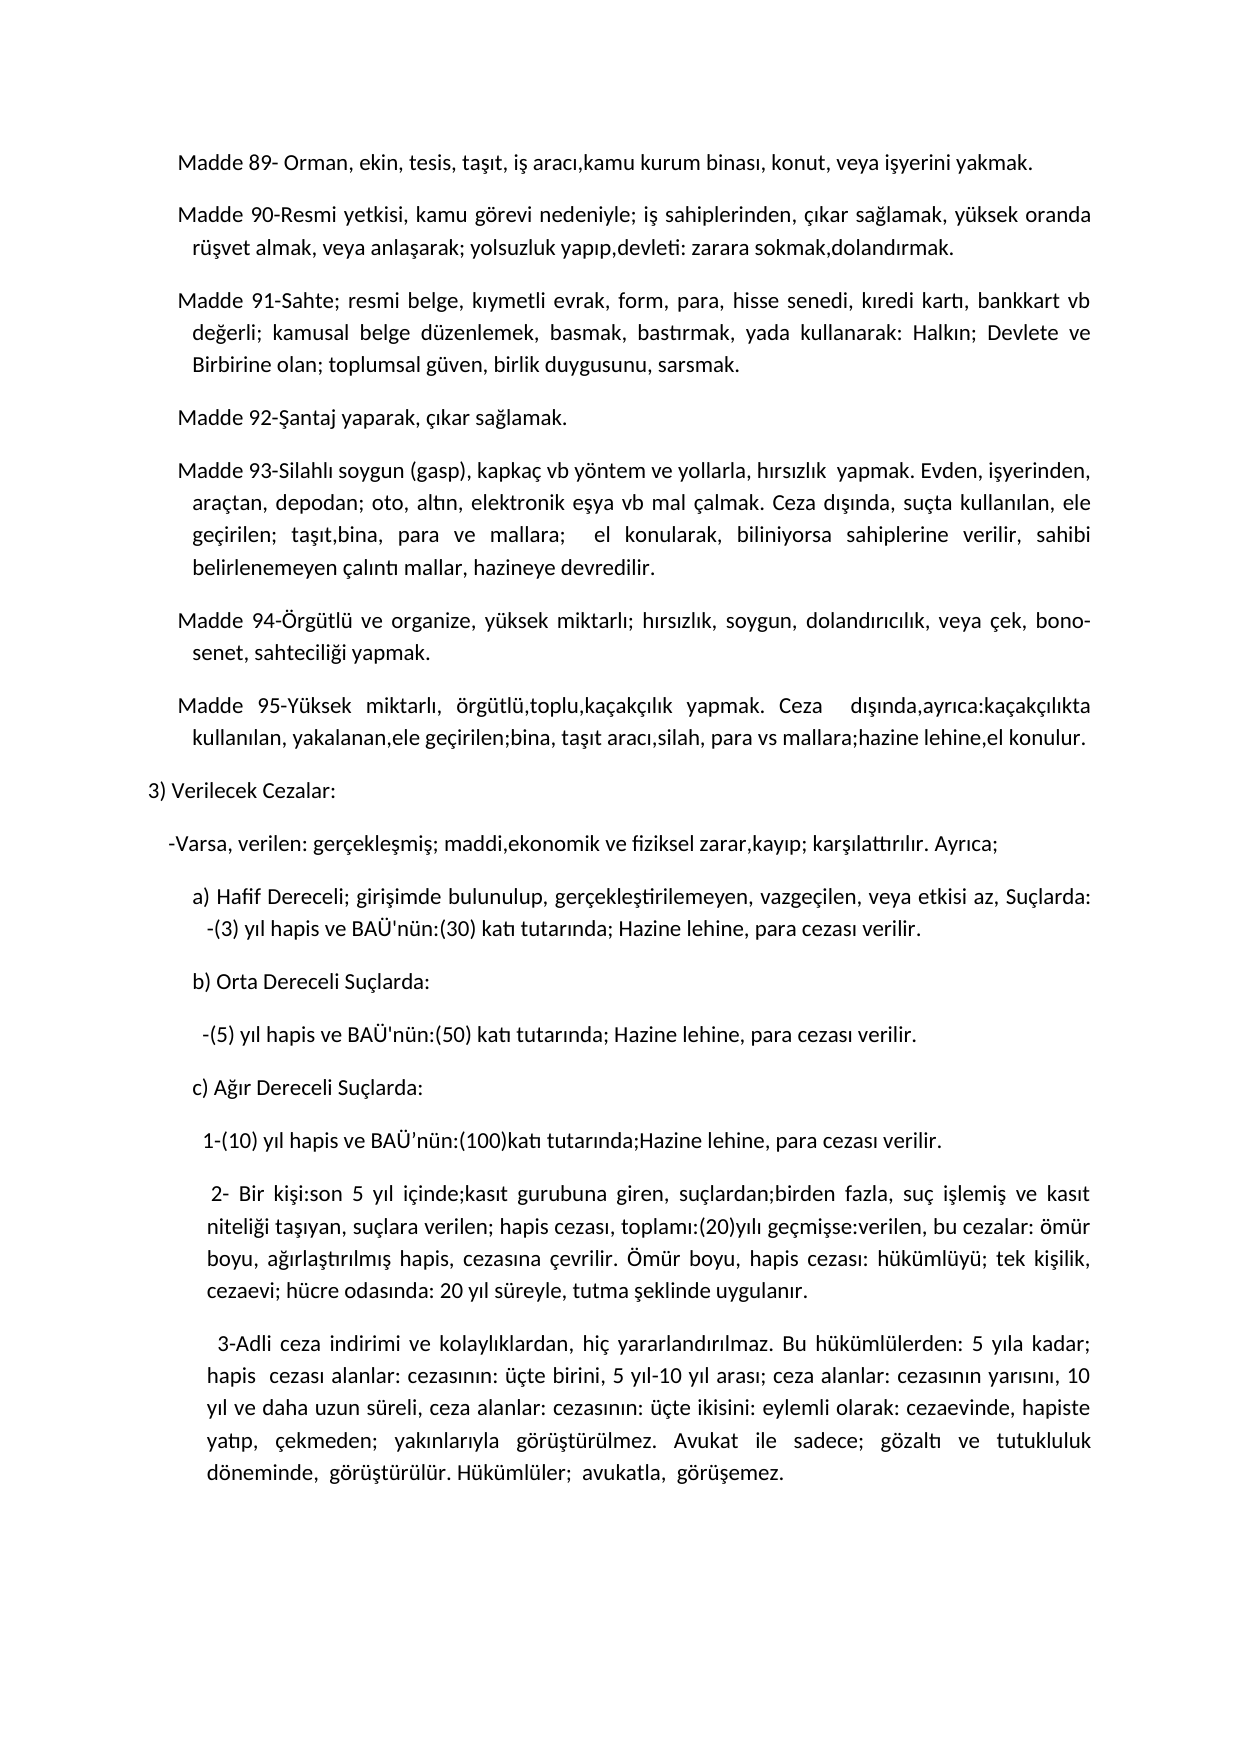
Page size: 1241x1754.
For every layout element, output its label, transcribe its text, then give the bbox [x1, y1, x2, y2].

text b) Orta Dereceli Suçlarda: [192, 967, 1093, 996]
text -Varsa, verilen: gerçekleşmiş; maddi,ekonomik ve fiziksel zarar,kayıp; karşılattırılır. Ayrıca; [148, 829, 1093, 857]
text Madde 91-Sahte; resmi belge, kıymetli evrak, form, para, hisse senedi, kıredi kartı, bankkart vb değerli; kamusal belge düzenlemek, basmak, bastırmak, yada kullanarak: Halkın; Devlete ve Birbirine olan; toplumsal güven, birlik duygusunu, sarsmak. [177, 286, 1093, 378]
text c) Ağır Dereceli Suçlarda: [192, 1073, 1093, 1102]
text 2- Bir kişi:son 5 yıl içinde;kasıt gurubuna giren, suçlardan;birden fazla, suç işlemiş ve kasıt niteliği taşıyan, suçlara verilen; hapis cezası, toplamı:(20)yılı geçmişse:verilen, bu cezalar: ömür boyu, ağırlaştırılmış hapis, cezasına çevrilir. Ömür boyu, hapis cezası: hükümlüyü; tek kişilik, cezaevi; hücre odasında: 20 yıl süreyle, tutma şeklinde uygulanır. [192, 1179, 1093, 1304]
text 1-(10) yıl hapis ve BAÜ’nün:(100)katı tutarında;Hazine lehine, para cezası verilir. [192, 1127, 1093, 1154]
text 3-Adli ceza indirimi ve kolaylıklardan, hiç yararlandırılmaz. Bu hükümlülerden: 5 yıla kadar; hapis cezası alanlar: cezasının: üçte birini, 5 yıl-10 yıl arası; ceza alanlar: cezasının yarısını, 10 yıl ve daha uzun süreli, ceza alanlar: cezasının: üçte ikisini: eylemli olarak: cezaevinde, hapiste yatıp, çekmeden; yakınlarıyla görüştürülmez. Avukat ile sadece; gözaltı ve tutukluluk döneminde, görüştürülür. Hükümlüler; avukatla, görüşemez. [192, 1329, 1093, 1486]
text Madde 95-Yüksek miktarlı, örgütlü,toplu,kaçakçılık yapmak. Ceza dışında,ayrıca:kaçakçılıkta kullanılan, yakalanan,ele geçirilen;bina, taşıt aracı,silah, para vs mallara;hazine lehine,el konulur. [177, 691, 1093, 751]
text Madde 94-Örgütlü ve organize, yüksek miktarlı; hırsızlık, soygun, dolandırıcılık, veya çek, bono-senet, sahteciliği yapmak. [177, 606, 1093, 666]
text Madde 92-Şantaj yaparak, çıkar sağlamak. [177, 403, 1093, 431]
text a) Hafif Dereceli; girişimde bulunulup, gerçekleştirilemeyen, vazgeçilen, veya etkisi az, Suçlarda: -(3) yıl hapis ve BAÜ'nün:(30) katı tutarında; Hazine lehine, para cezası verilir. [192, 882, 1093, 942]
text Madde 93-Silahlı soygun (gasp), kapkaç vb yöntem ve yollarla, hırsızlık yapmak. Evden, işyerinden, araçtan, depodan; oto, altın, elektronik eşya vb mal çalmak. Ceza dışında, suçta kullanılan, ele geçirilen; taşıt,bina, para ve mallara; el konularak, biliniyorsa sahiplerine verilir, sahibi belirlenemeyen çalıntı mallar, hazineye devredilir. [177, 456, 1093, 581]
text 3) Verilecek Cezalar: [148, 776, 1093, 804]
text Madde 89- Orman, ekin, tesis, taşıt, iş aracı,kamu kurum binası, konut, veya işyerini yakmak. [177, 148, 1093, 176]
text Madde 90-Resmi yetkisi, kamu görevi nedeniyle; iş sahiplerinden, çıkar sağlamak, yüksek oranda rüşvet almak, veya anlaşarak; yolsuzluk yapıp,devleti: zarara sokmak,dolandırmak. [177, 201, 1093, 261]
text -(5) yıl hapis ve BAÜ'nün:(50) katı tutarında; Hazine lehine, para cezası verilir. [192, 1021, 1093, 1048]
